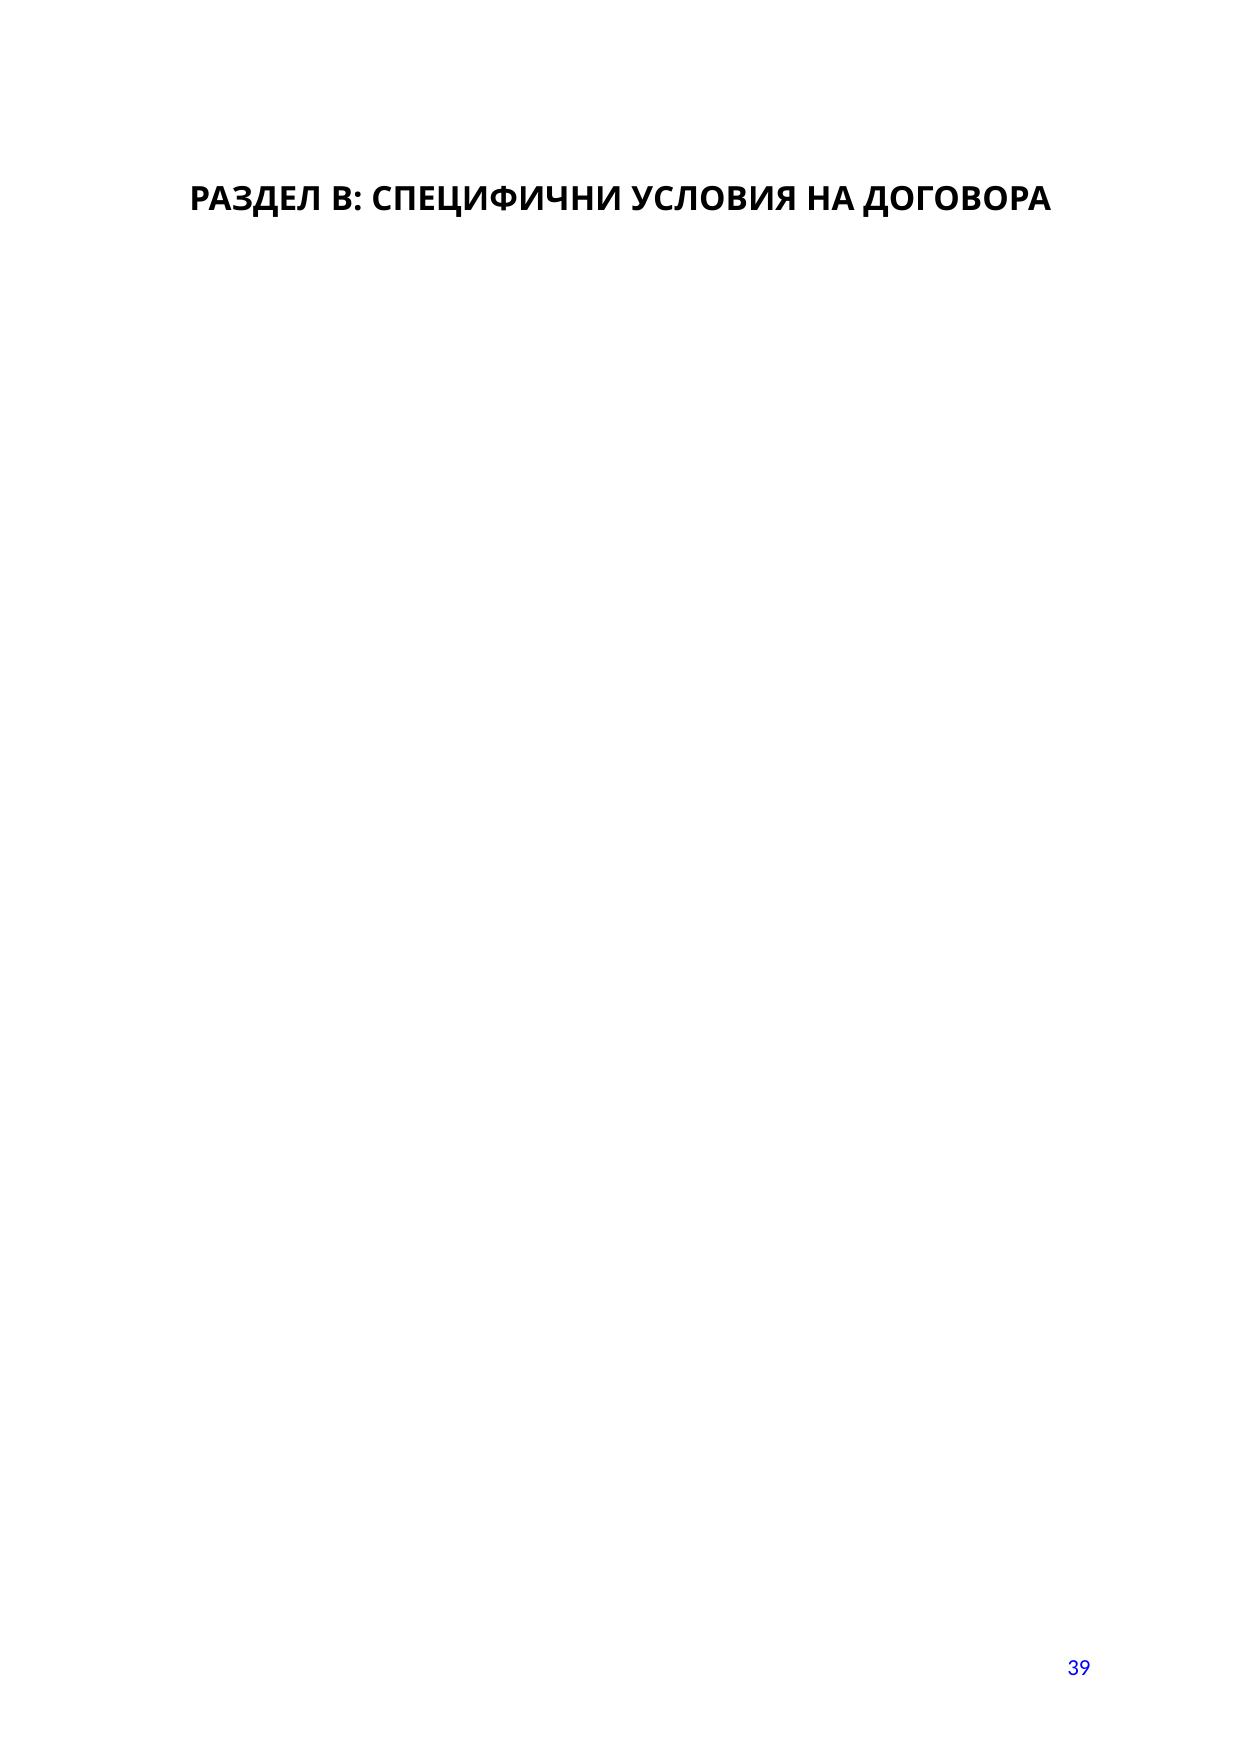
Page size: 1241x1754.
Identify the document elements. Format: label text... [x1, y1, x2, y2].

subtitle РАЗДЕЛ В: СПЕЦИФИЧНИ УСЛОВИЯ НА ДОГОВОРА [150, 175, 1090, 220]
